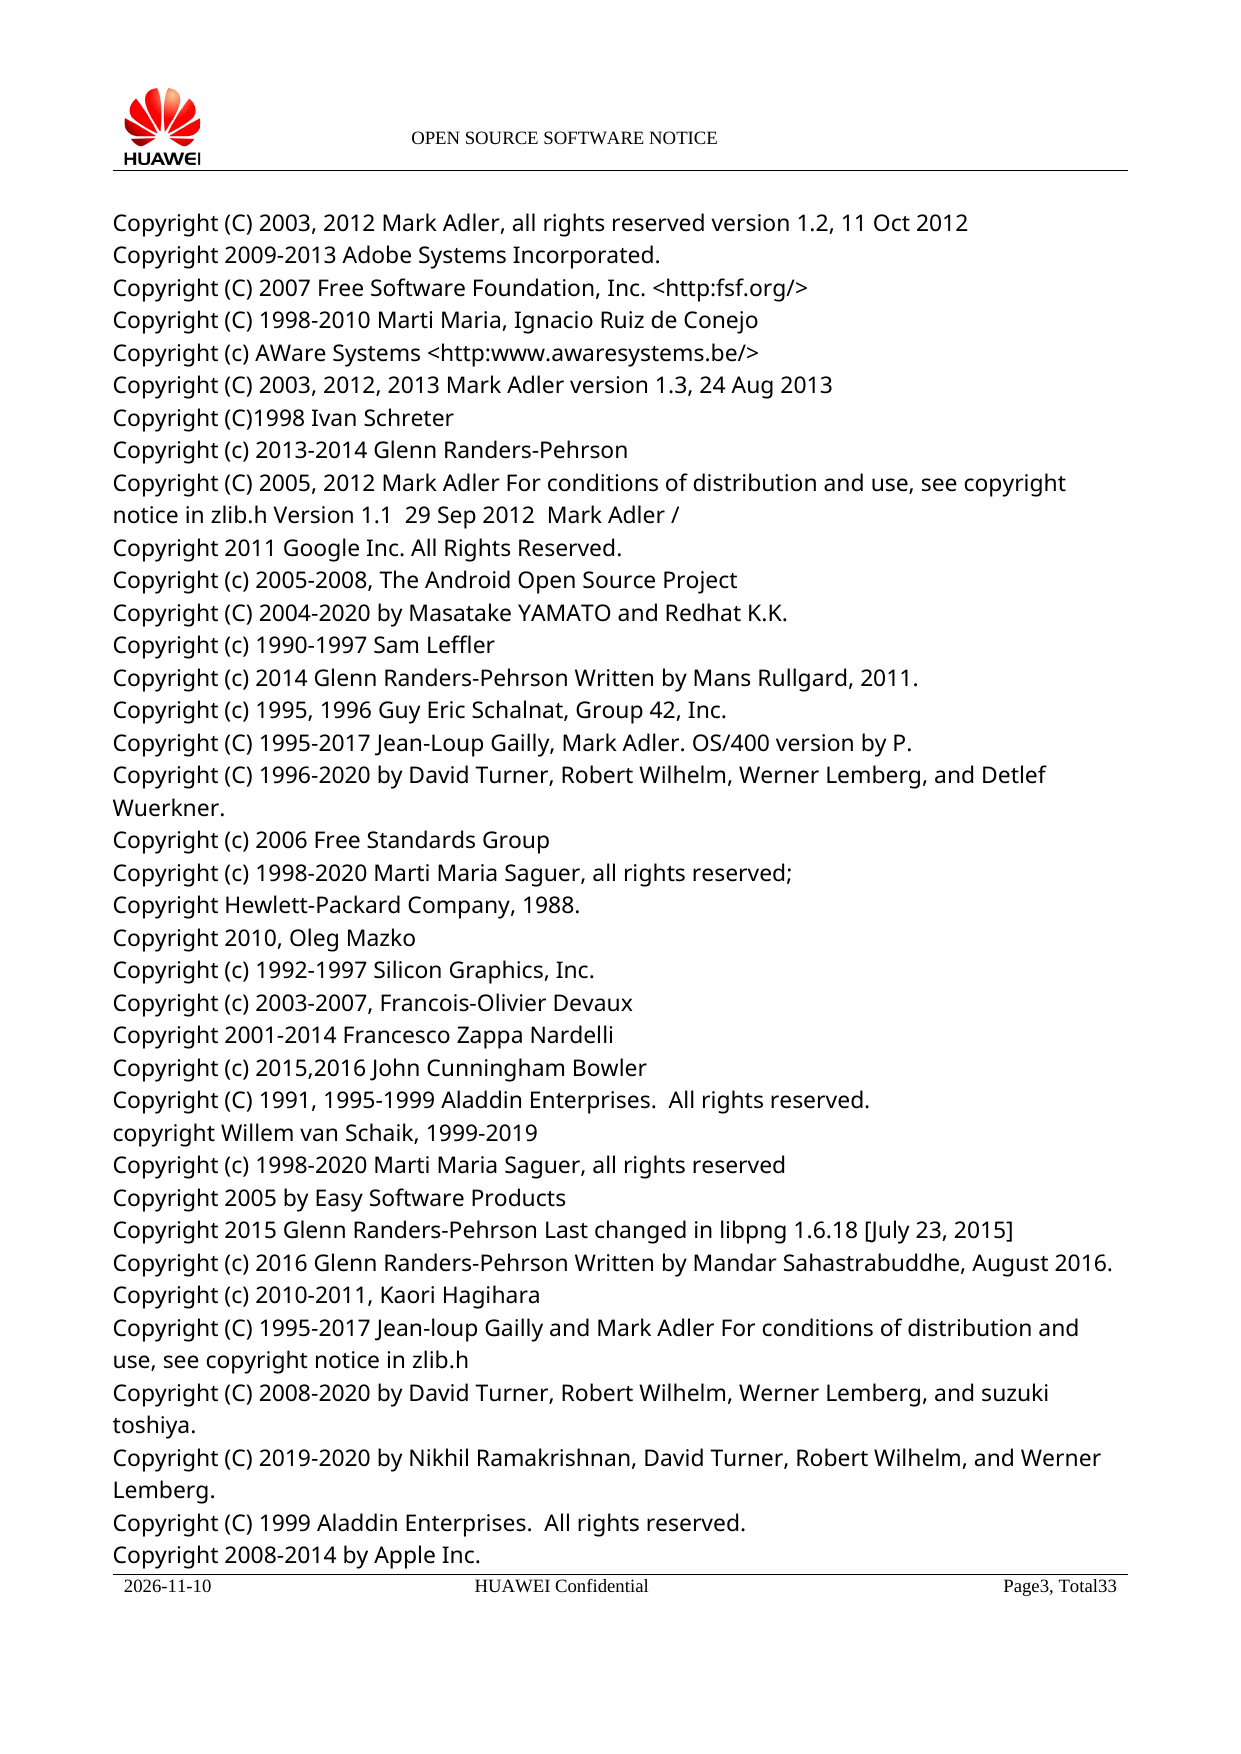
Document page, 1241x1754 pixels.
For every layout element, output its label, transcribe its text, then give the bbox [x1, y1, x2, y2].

picture [124, 88, 201, 165]
